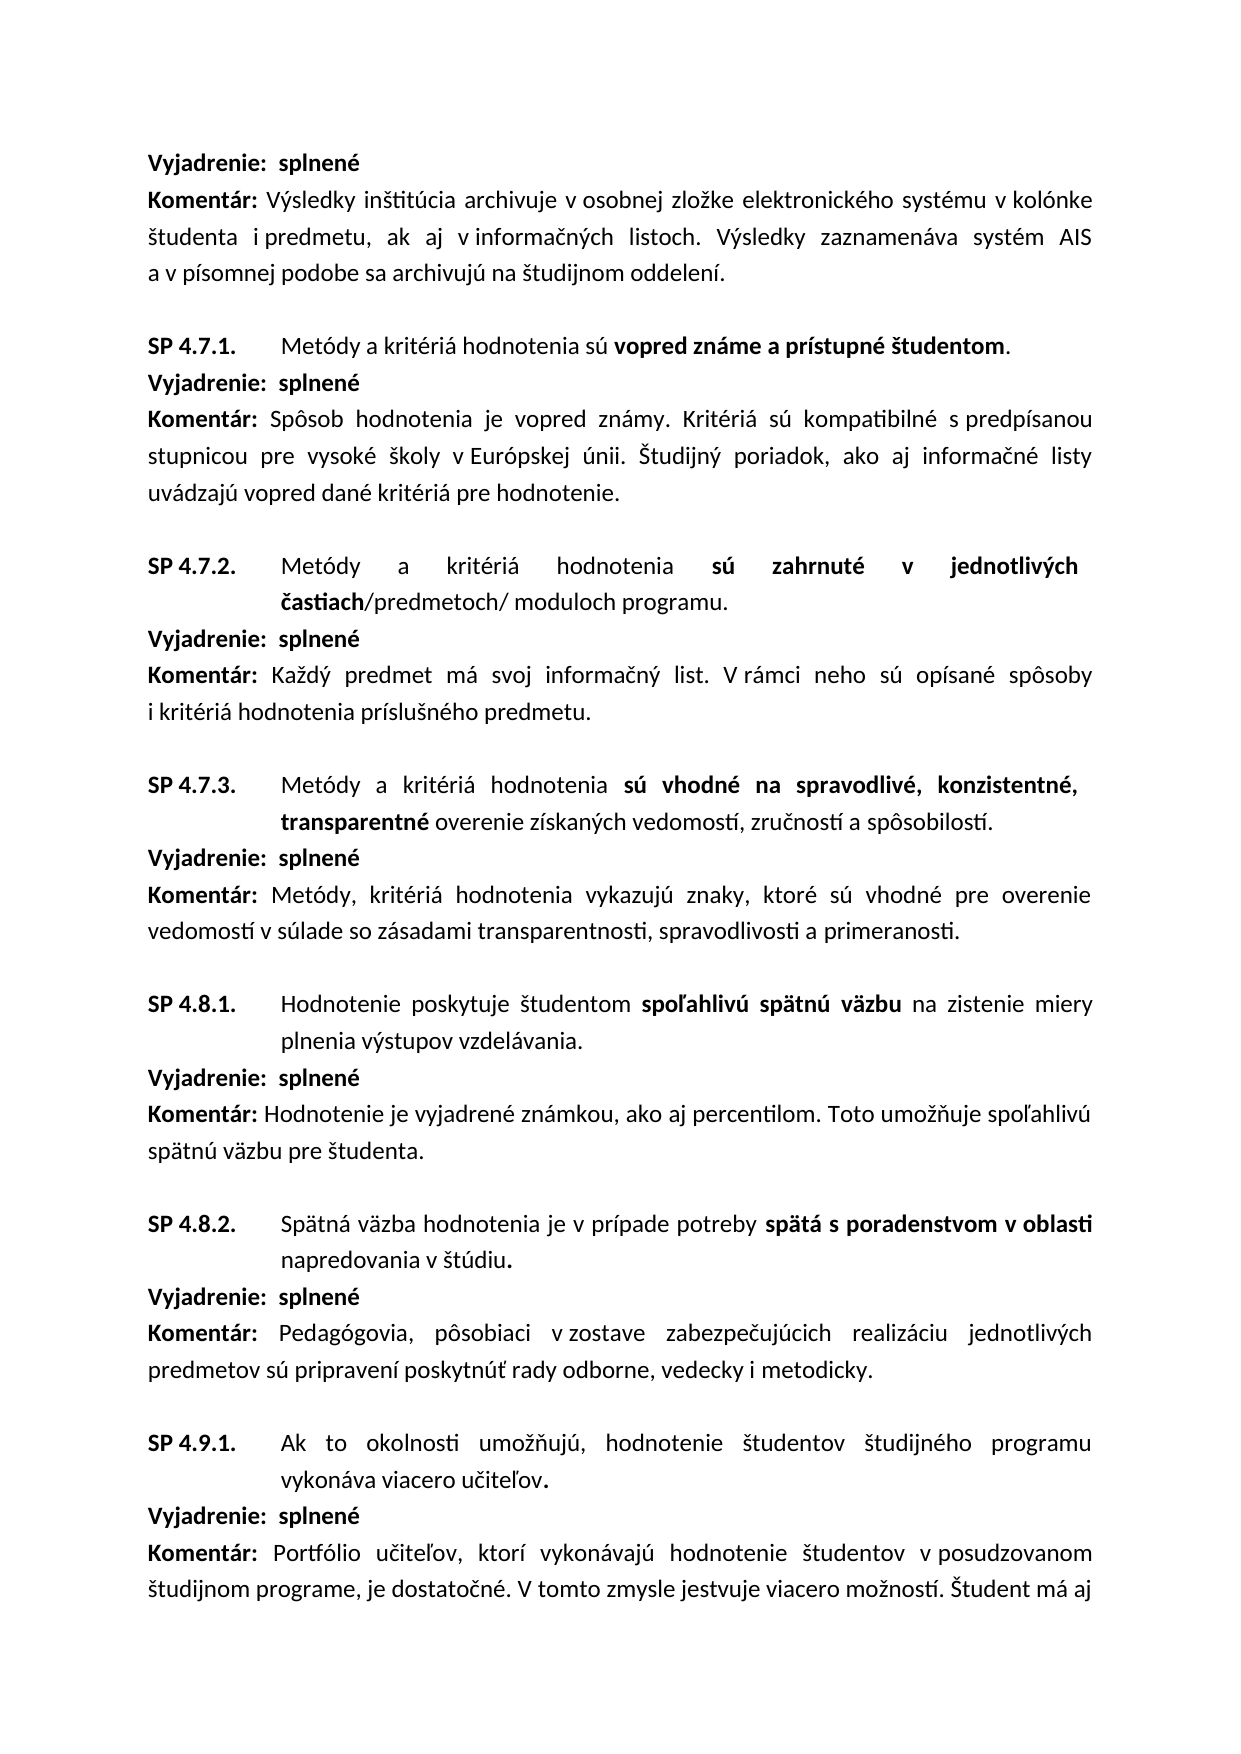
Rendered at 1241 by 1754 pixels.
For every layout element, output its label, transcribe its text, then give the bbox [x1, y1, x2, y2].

text Komentár: Výsledky inštitúcia archivuje v osobnej zložke elektronického systému v kolónke študenta i predmetu, ak aj v informačných listoch. Výsledky zaznamenáva systém AIS a v písomnej podobe sa archivujú na študijnom oddelení. [148, 184, 1093, 288]
text Vyjadrenie: [148, 1062, 1078, 1092]
text SP 4.7.1. Metódy a kritériá hodnotenia sú vopred známe a prístupné študentom. [148, 330, 1093, 361]
text Komentár: Metódy, kritériá hodnotenia vykazujú znaky, ktoré sú vhodné pre overenie vedomostí v súlade so zásadami transparentnosti, spravodlivosti a primeranosti. [148, 879, 1093, 946]
text Vyjadrenie: [148, 367, 1078, 397]
text Vyjadrenie: [148, 148, 1078, 178]
text Vyjadrenie: [148, 1500, 1078, 1531]
text SP 4.8.2. Spätná väzba hodnotenia je v prípade potreby spätá s poradenstvom v oblasti napredovania v štúdiu. [148, 1208, 1093, 1275]
text SP 4.7.3. Metódy a kritériá hodnotenia sú vhodné na spravodlivé, konzistentné, transparentné overenie získaných vedomostí, zručností a spôsobilostí. [148, 769, 1078, 836]
text Komentár: Hodnotenie je vyjadrené známkou, ako aj percentilom. Toto umožňuje spoľahlivú spätnú väzbu pre študenta. [148, 1098, 1093, 1165]
text SP 4.8.1. Hodnotenie poskytuje študentom spoľahlivú spätnú väzbu na zistenie miery plnenia výstupov vzdelávania. [148, 988, 1093, 1056]
text SP 4.7.2. Metódy a kritériá hodnotenia sú zahrnuté v jednotlivých častiach/predmetoch/ moduloch programu. [148, 550, 1079, 617]
text SP 4.9.1. Ak to okolnosti umožňujú, hodnotenie študentov študijného programu vykonáva viacero učiteľov. [148, 1427, 1093, 1494]
text Komentár: Spôsob hodnotenia je vopred známy. Kritériá sú kompatibilné s predpísanou stupnicou pre vysoké školy v Európskej únii. Študijný poriadok, ako aj informačné listy uvádzajú vopred dané kritériá pre hodnotenie. [148, 403, 1093, 507]
text Komentár: Pedagógovia, pôsobiaci v zostave zabezpečujúcich realizáciu jednotlivých predmetov sú pripravení poskytnúť rady odborne, vedecky i metodicky. [148, 1318, 1093, 1385]
text Vyjadrenie: [148, 842, 1078, 873]
text Vyjadrenie: [148, 1281, 1078, 1312]
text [148, 1537, 1093, 1604]
text Vyjadrenie: [148, 623, 1078, 653]
text Komentár: Každý predmet má svoj informačný list. V rámci neho sú opísané spôsoby i kritériá hodnotenia príslušného predmetu. [148, 659, 1093, 727]
